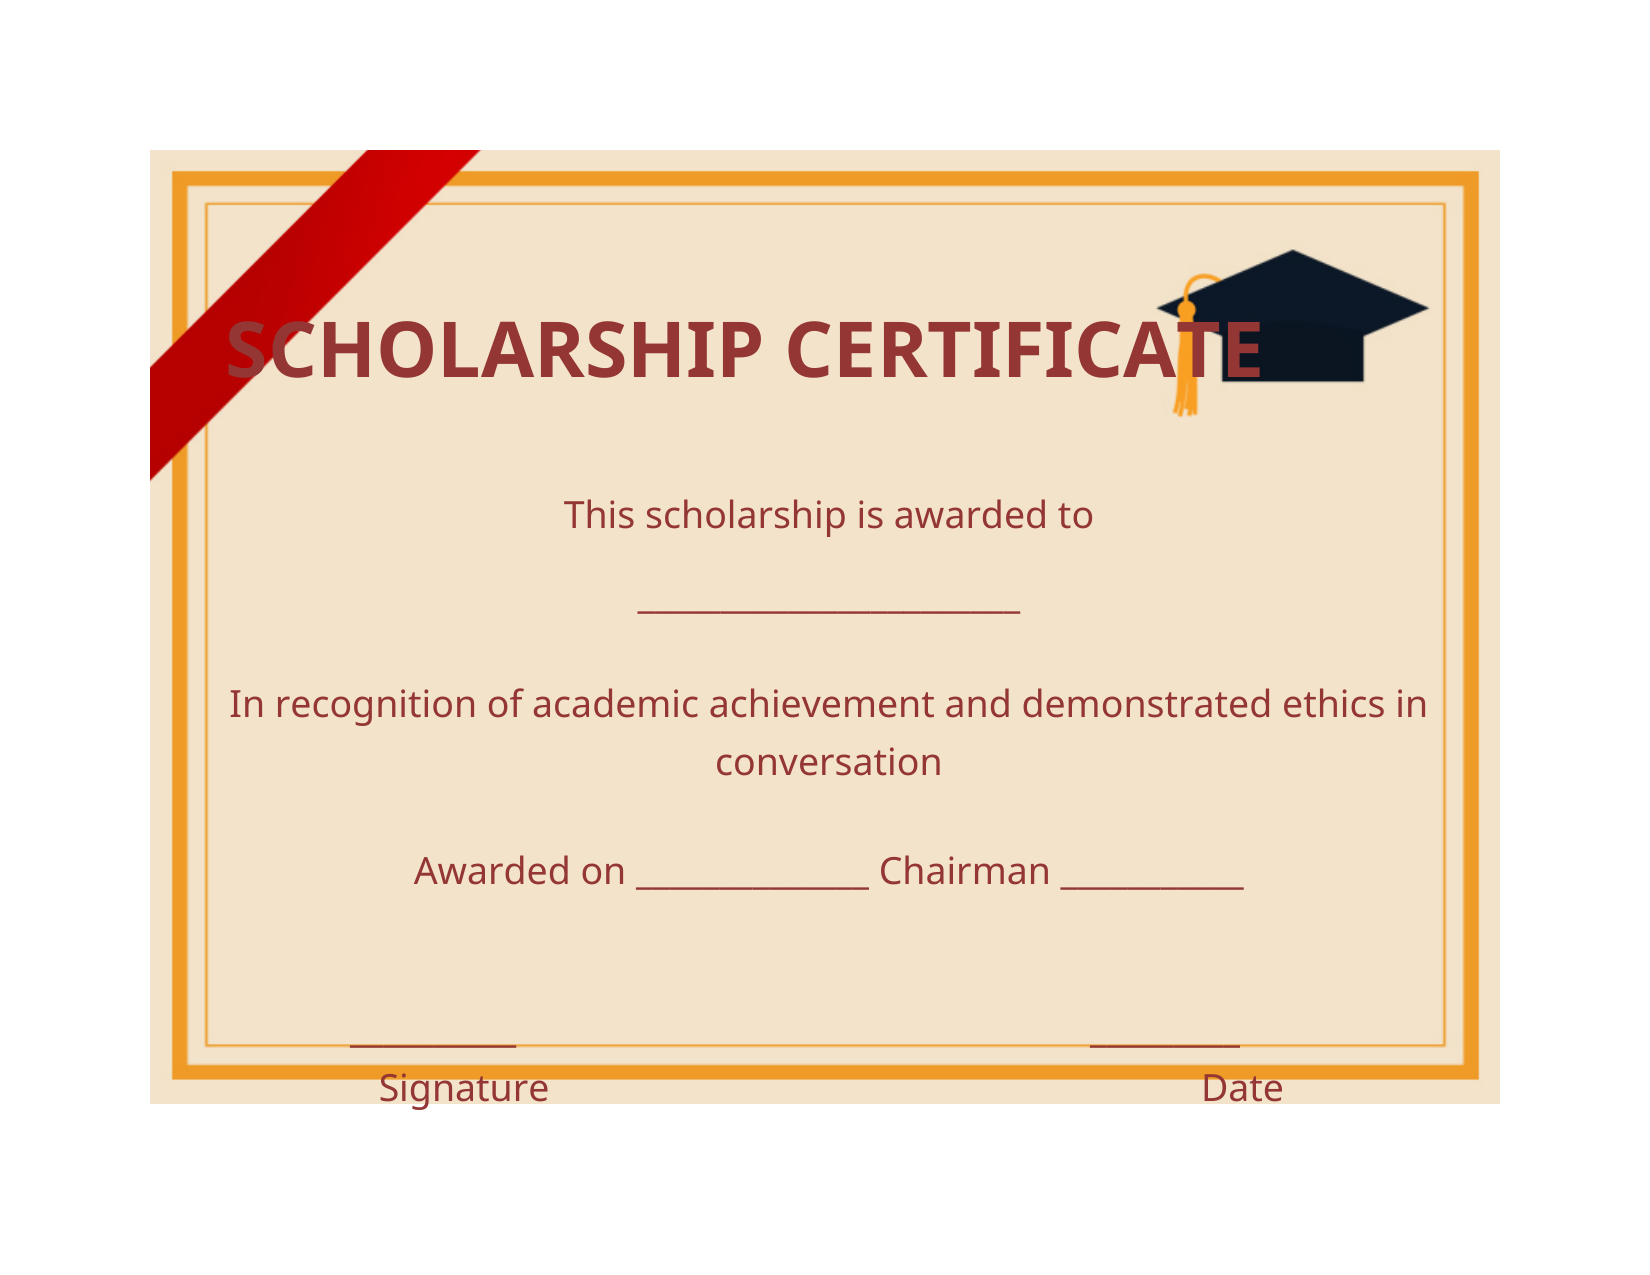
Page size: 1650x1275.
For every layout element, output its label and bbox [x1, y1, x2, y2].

picture [150, 150, 1500, 1104]
picture [413, 1083, 425, 1099]
